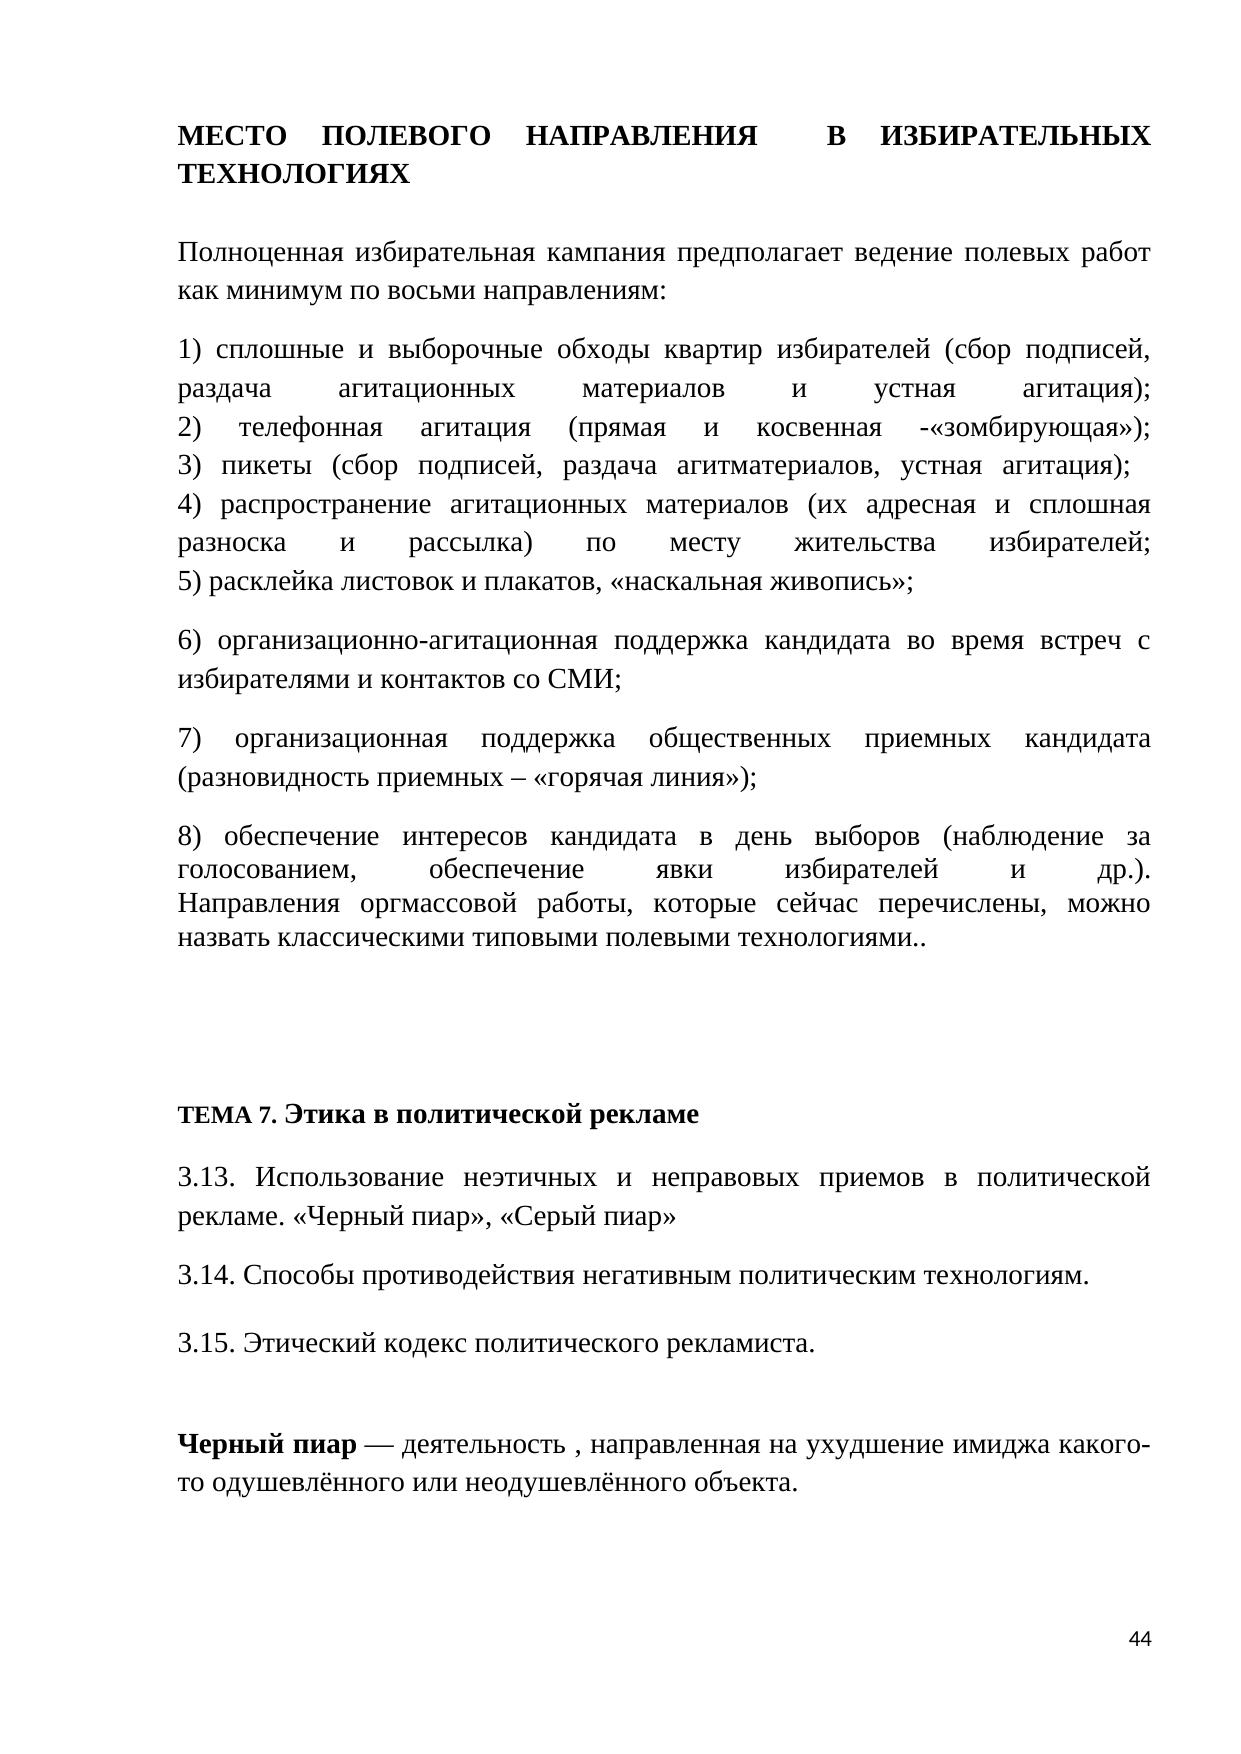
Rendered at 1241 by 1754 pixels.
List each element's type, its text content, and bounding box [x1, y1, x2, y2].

text Черный пиар — деятельность , направленная на ухудшение имиджа какого-то одушевлённого или неодушевлённого объекта. [177, 1387, 1152, 1498]
text 7) организационная поддержка общественных приемных кандидата (разновидность приемных – «горячая линия»); [177, 720, 1152, 792]
text 1) сплошные и выборочные обходы квартир избирателей (сбор подписей, раздача агитационных материалов и устная агитация); 2) телефонная агитация (прямая и косвенная -«зомбирующая»); 3) пикеты (сбор подписей, раздача агитматериалов, устная агитация); 4) распространение агитационных материалов (их адресная и сплошная разноска и рассылка) по месту жительства избирателей; 5) расклейка листовок и плакатов, «наскальная живопись»; [177, 332, 1152, 596]
text 6) организационно-агитационная поддержка кандидата во время встреч с избирателями и контактов со СМИ; [177, 622, 1152, 694]
text МЕСТО ПОЛЕВОГО НАПРАВЛЕНИЯ В ИЗБИРАТЕЛЬНЫХ ТЕХНОЛОГИЯХ Полноценная избирательная кампания предполагает ведение полевых работ как минимум по восьми направлениям: [177, 118, 1152, 306]
text 8) обеспечение интересов кандидата в день выборов (наблюдение за голосованием, обеспечение явки избирателей и др.). Направления оргмассовой работы, которые сейчас перечислены, можно назвать классическими типовыми полевыми технологиями.. [177, 818, 1152, 952]
text 3.14. Способы противодействия негативным политическим технологиям. [177, 1257, 1152, 1291]
text ТЕМА 7. Этика в политической рекламе [177, 1096, 1152, 1130]
text 3.13. Использование неэтичных и неправовых приемов в политической рекламе. «Черный пиар», «Серый пиар» [177, 1159, 1152, 1231]
text 3.15. Этический кодекс политического рекламиста. [177, 1325, 1152, 1358]
